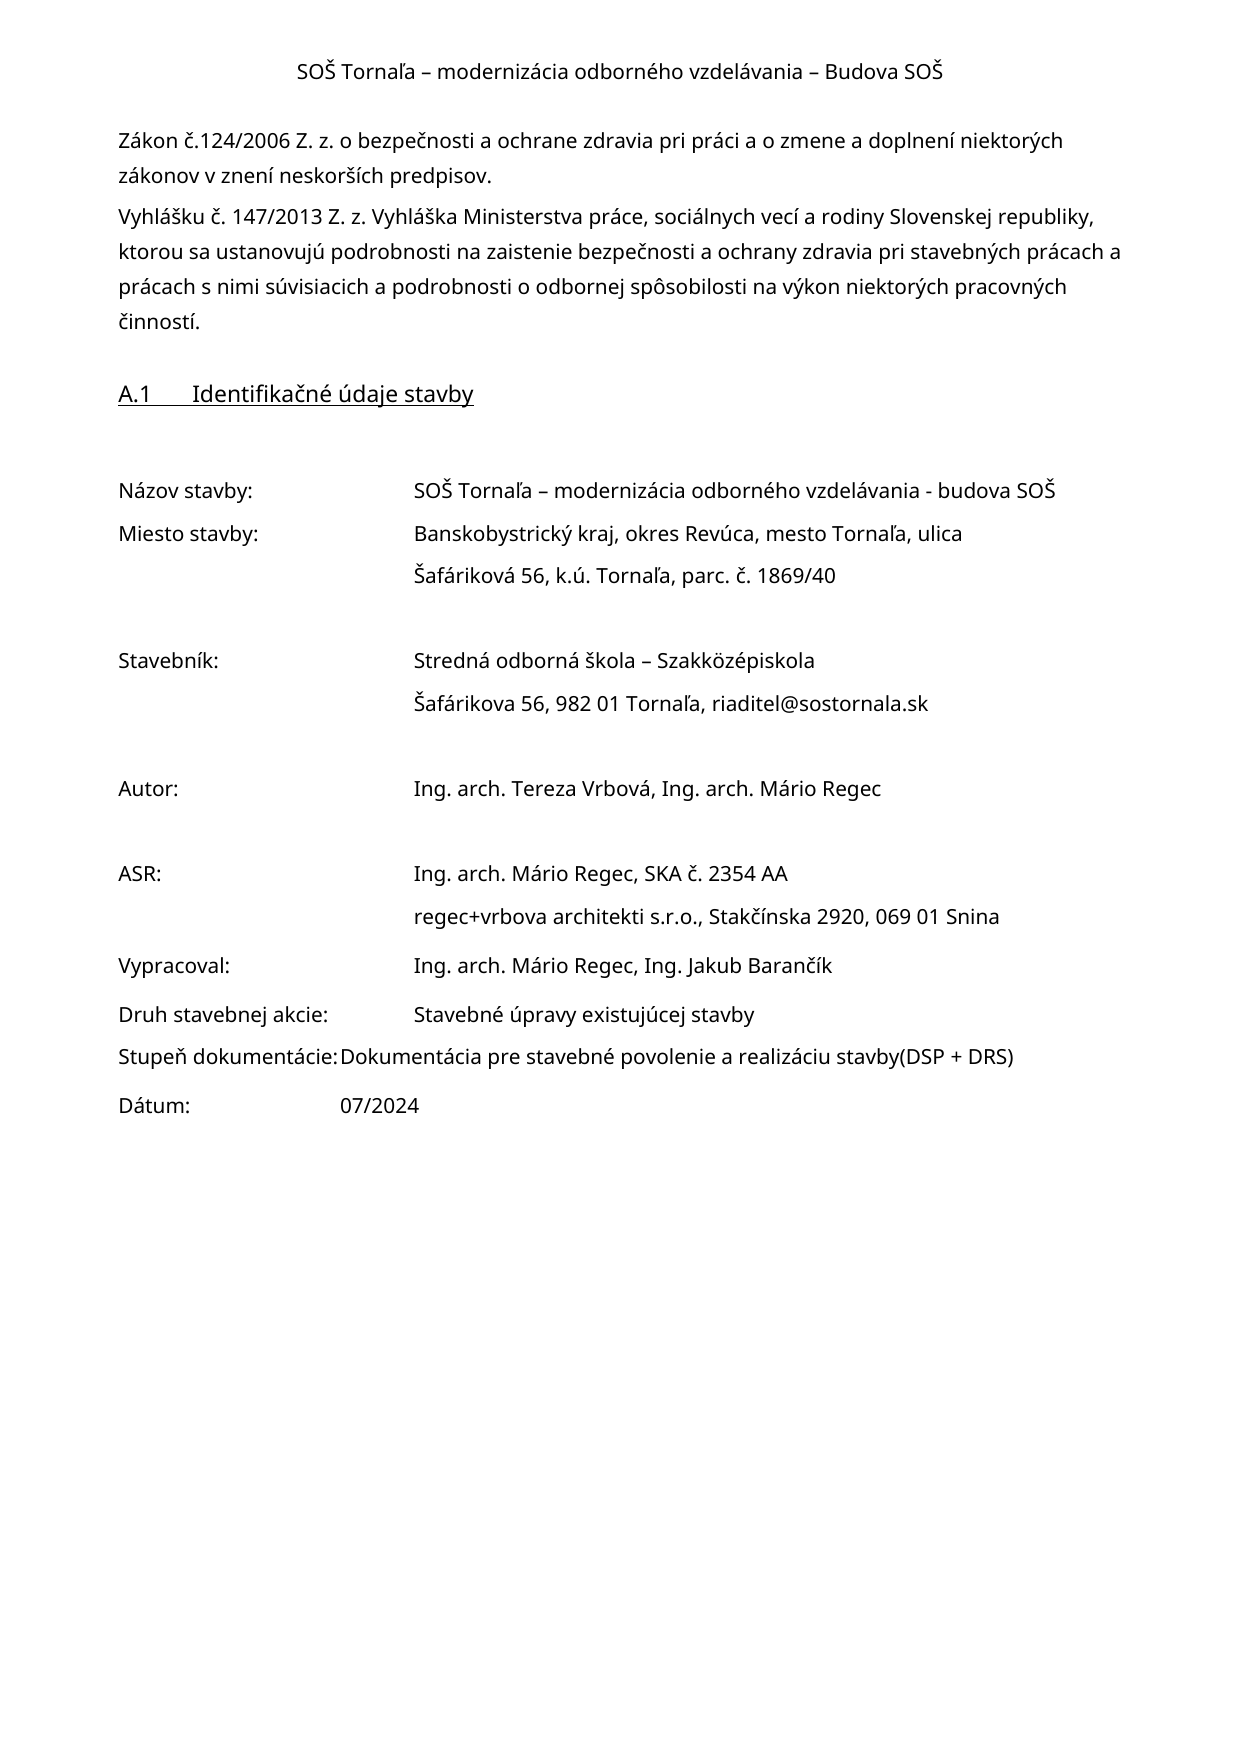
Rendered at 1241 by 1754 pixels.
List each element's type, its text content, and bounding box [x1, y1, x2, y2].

text Vypracoval: Ing. arch. Mário Regec, Ing. Jakub Barančík [118, 951, 1122, 979]
text Miesto stavby: Banskobystrický kraj, okres Revúca, mesto Tornaľa, ulica [118, 519, 1122, 547]
text A.1 Identifikačné údaje stavby [118, 378, 1122, 409]
text Stavebník: Stredná odborná škola – Szakközépiskola [118, 647, 1122, 675]
subtitle Vyhlášku č. 147/2013 Z. z. Vyhláška Ministerstva práce, sociálnych vecí a rodiny Slovenskej republiky, ktorou sa ustanovujú podrobnosti na zaistenie bezpečnosti a ochrany zdravia pri stavebných prácach a prácach s nimi súvisiacich a podrobnosti o odbornej spôsobilosti na výkon niektorých pracovných činností. [118, 196, 1122, 336]
text Stupeň dokumentácie: Dokumentácia pre stavebné povolenie a realizáciu stavby(DSP + DRS) [118, 1042, 1122, 1071]
text Dátum: 07/2024 [118, 1091, 1122, 1120]
text Šafárikova 56, 982 01 Tornaľa, riaditel@sostornala.sk [118, 689, 1122, 718]
text Druh stavebnej akcie: Stavebné úpravy existujúcej stavby [118, 1000, 1122, 1028]
text Šafáriková 56, k.ú. Tornaľa, parc. č. 1869/40 [118, 561, 1122, 590]
text regec+vrbova architekti s.r.o., Stakčínska 2920, 069 01 Snina [118, 902, 1122, 931]
text Názov stavby: SOŠ Tornaľa – modernizácia odborného vzdelávania - budova SOŠ [118, 476, 1122, 504]
text ASR: Ing. arch. Mário Regec, SKA č. 2354 AA [118, 859, 1122, 888]
subtitle Zákon č.124/2006 Z. z. o bezpečnosti a ochrane zdravia pri práci a o zmene a doplnení niektorých zákonov v znení neskorších predpisov. [118, 119, 1122, 189]
text Autor: Ing. arch. Tereza Vrbová, Ing. arch. Mário Regec [118, 774, 1122, 803]
